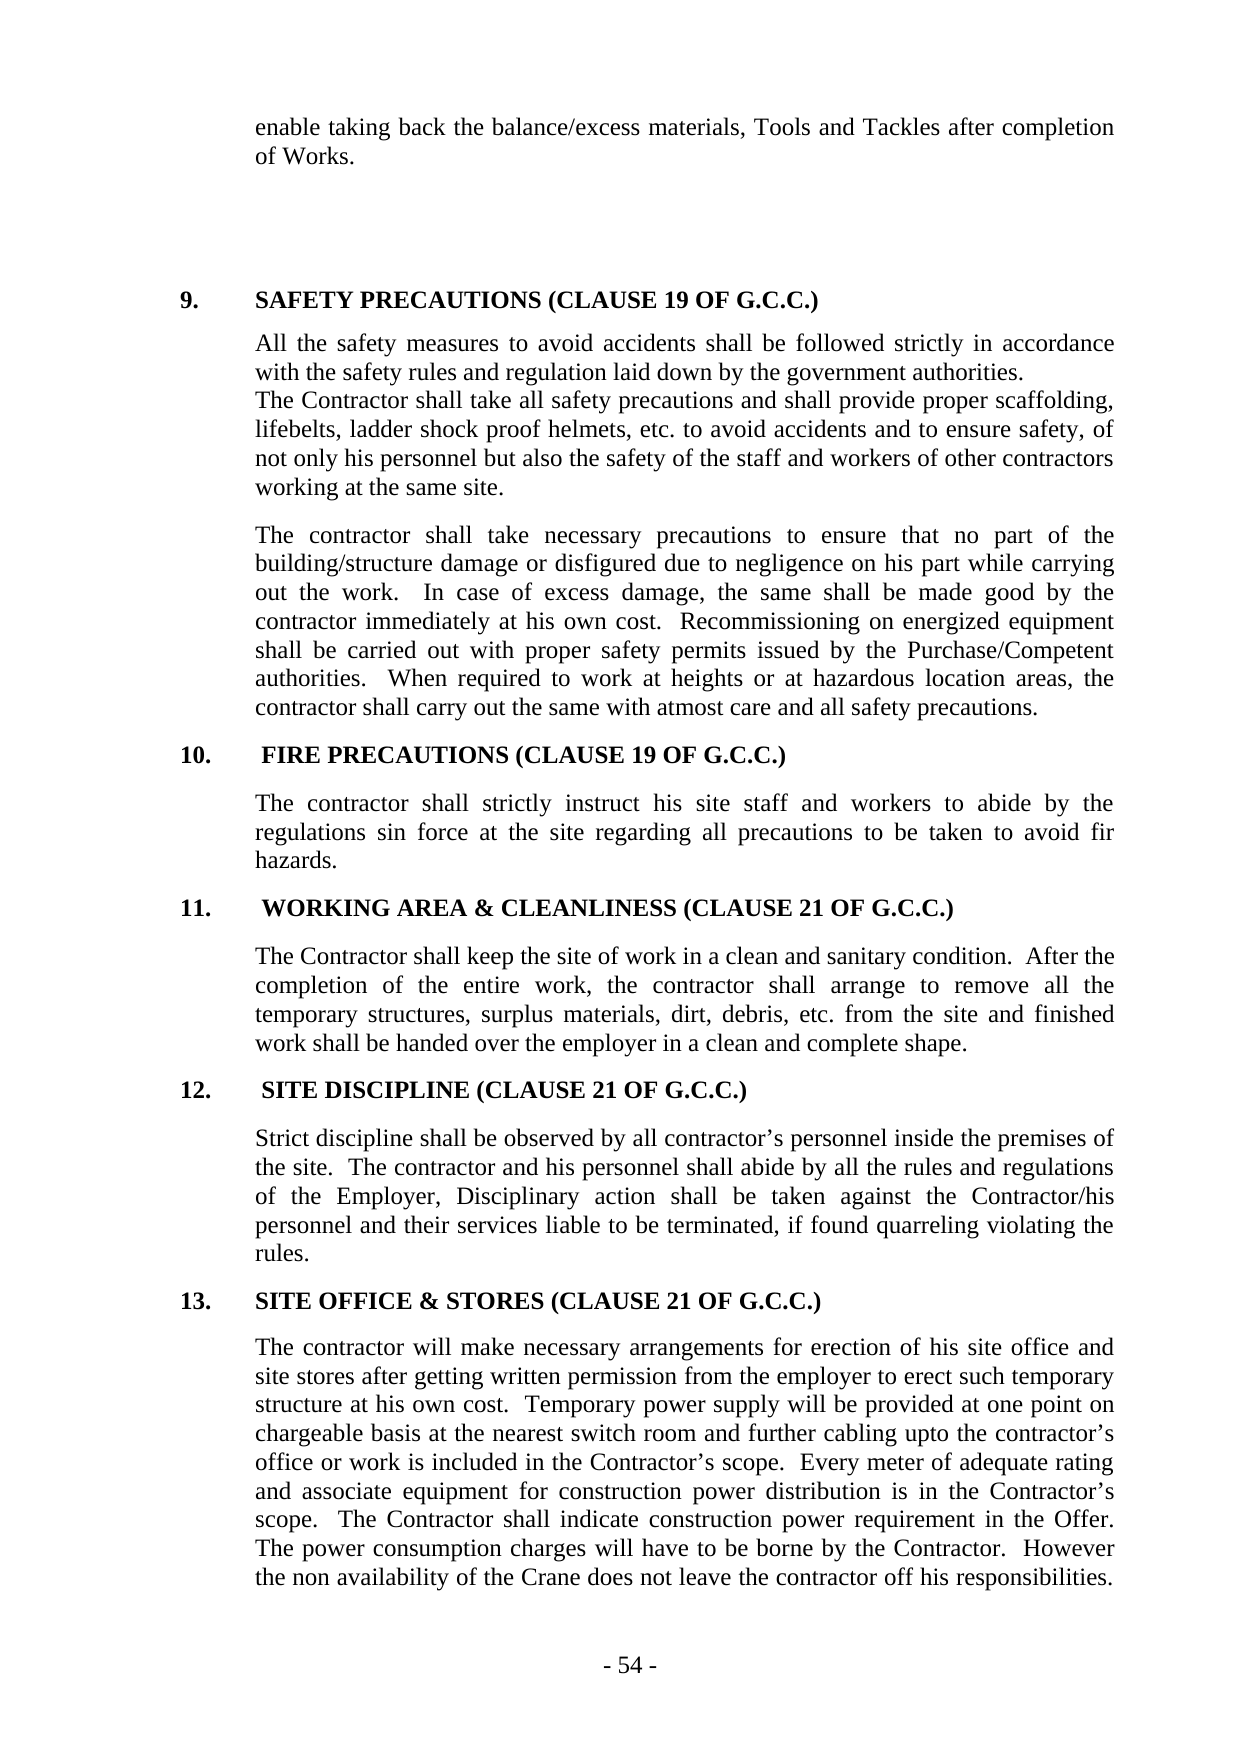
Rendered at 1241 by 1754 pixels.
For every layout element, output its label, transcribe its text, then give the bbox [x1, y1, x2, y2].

text 11. WORKING AREA & CLEANLINESS (CLAUSE 21 OF G.C.C.) [180, 893, 1115, 922]
text The Contractor shall keep the site of work in a clean and sanitary condition. After the completion of the entire work, the contractor shall arrange to remove all the temporary structures, surplus materials, dirt, debris, etc. from the site and finished work shall be handed over the employer in a clean and complete shape. [255, 941, 1115, 1056]
text The Contractor shall take all safety precautions and shall provide proper scaffolding, lifebelts, ladder shock proof helmets, etc. to avoid accidents and to ensure safety, of not only his personnel but also the safety of the staff and workers of other contractors working at the same site. [255, 386, 1115, 501]
text 13. SITE OFFICE & STORES (CLAUSE 21 OF G.C.C.) [180, 1286, 1115, 1315]
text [255, 1332, 1115, 1591]
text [255, 112, 1115, 170]
text 9. SAFETY PRECAUTIONS (CLAUSE 19 OF G.C.C.) [180, 285, 1115, 314]
text All the safety measures to avoid accidents shall be followed strictly in accordance with the safety rules and regulation laid down by the government authorities. [255, 328, 1115, 386]
text Strict discipline shall be observed by all contractor’s personnel inside the premises of the site. The contractor and his personnel shall abide by all the rules and regulations of the Employer, Disciplinary action shall be taken against the Contractor/his personnel and their services liable to be terminated, if found quarreling violating the rules. [255, 1123, 1115, 1267]
text The contractor shall take necessary precautions to ensure that no part of the building/structure damage or disfigured due to negligence on his part while carrying out the work. In case of excess damage, the same shall be made good by the contractor immediately at his own cost. Recommissioning on energized equipment shall be carried out with proper safety permits issued by the Purchase/Competent authorities. When required to work at heights or at hazardous location areas, the contractor shall carry out the same with atmost care and all safety precautions. [255, 520, 1115, 721]
text 10. FIRE PRECAUTIONS (CLAUSE 19 OF G.C.C.) [180, 740, 1115, 769]
text The contractor shall strictly instruct his site staff and workers to abide by the regulations sin force at the site regarding all precautions to be taken to avoid fir hazards. [255, 788, 1115, 874]
text 12. SITE DISCIPLINE (CLAUSE 21 OF G.C.C.) [180, 1076, 1115, 1104]
